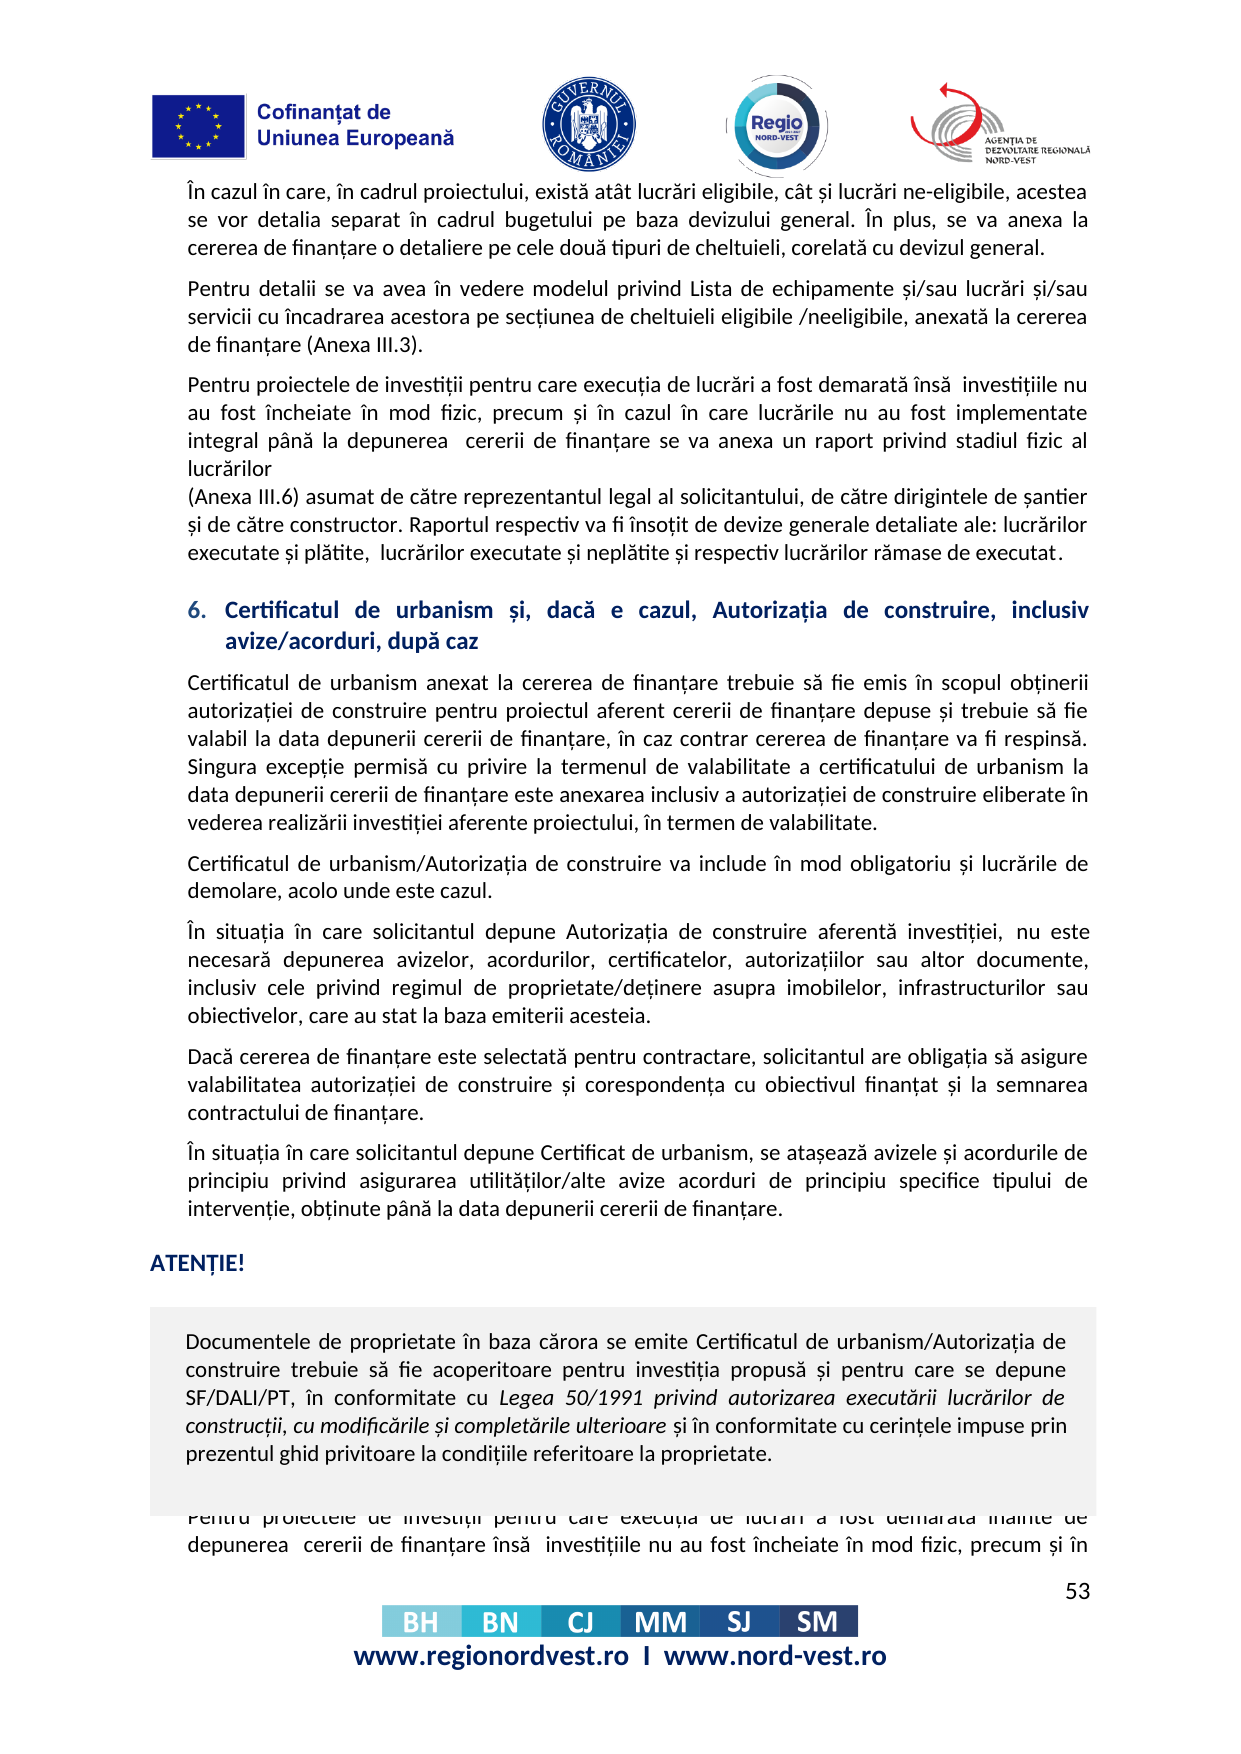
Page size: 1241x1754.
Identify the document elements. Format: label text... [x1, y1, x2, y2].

text În cazul în care, în cadrul proiectului, există atât lucrări eligibile, cât și lucrări ne-eligibile, acestea se vor detalia separat în cadrul bugetului pe baza devizului general. În plus, se va anexa la cererea de finanțare o detaliere pe cele două tipuri de cheltuieli, corelată cu devizul general. [187, 178, 1090, 261]
list Certificatul de urbanism și, dacă e cazul, Autorizația de construire, inclusiv avize/acorduri, după caz [187, 594, 1090, 656]
picture [150, 75, 1091, 178]
text În situația în care solicitantul depune Certificat de urbanism, se atașează avizele și acordurile de principiu privind asigurarea utilităților/alte avize acorduri de principiu specifice tipului de intervenție, obținute până la data depunerii cererii de finanțare. [187, 1138, 1090, 1222]
text (Anexa III.6) asumat de către reprezentantul legal al solicitantului, de către dirigintele de șantier și de către constructor. Raportul respectiv va fi însoțit de devize generale detaliate ale: lucrărilor executate și plătite, lucrărilor executate și neplătite și respectiv lucrărilor rămase de executat. [187, 482, 1090, 566]
text Certificatul de urbanism/Autorizația de construire va include în mod obligatoriu și lucrările de demolare, acolo unde este cazul. [187, 849, 1090, 905]
text ATENȚIE! [150, 1247, 1090, 1278]
text În situația în care solicitantul depune Autorizația de construire aferentă investiției, nu este necesară depunerea avizelor, acordurilor, certificatelor, autorizațiilor sau altor documente, inclusiv cele privind regimul de proprietate/deținere asupra imobilelor, infrastructurilor sau obiectivelor, care au stat la baza emiterii acesteia. [187, 917, 1090, 1029]
text Dacă cererea de finanțare este selectată pentru contractare, solicitantul are obligația să asigure valabilitatea autorizației de construire și corespondența cu obiectivul finanțat și la semnarea contractului de finanțare. [187, 1042, 1090, 1126]
text Pentru detalii se va avea în vedere modelul privind Lista de echipamente și/sau lucrări și/sau servicii cu încadrarea acestora pe secțiunea de cheltuieli eligibile /neeligibile, anexată la cererea de finanțare (Anexa III.3). [187, 274, 1090, 358]
picture [382, 1605, 859, 1637]
text Certificatul de urbanism anexat la cererea de finanțare trebuie să fie emis în scopul obținerii autorizației de construire pentru proiectul aferent cererii de finanțare depuse și trebuie să fie valabil la data depunerii cererii de finanțare, în caz contrar cererea de finanțare va fi respinsă. Singura excepție permisă cu privire la termenul de valabilitate a certificatului de urbanism la data depunerii cererii de finanțare este anexarea inclusiv a autorizației de construire eliberate în vederea realizării investiției aferente proiectului, în termen de valabilitate. [187, 668, 1090, 836]
text Pentru proiectele de investiții pentru care execuția de lucrări a fost demarată însă investițiile nu au fost încheiate în mod fizic, precum și în cazul în care lucrările nu au fost implementate integral până la depunerea cererii de finanțare se va anexa un raport privind stadiul fizic al lucrărilor [187, 370, 1090, 482]
